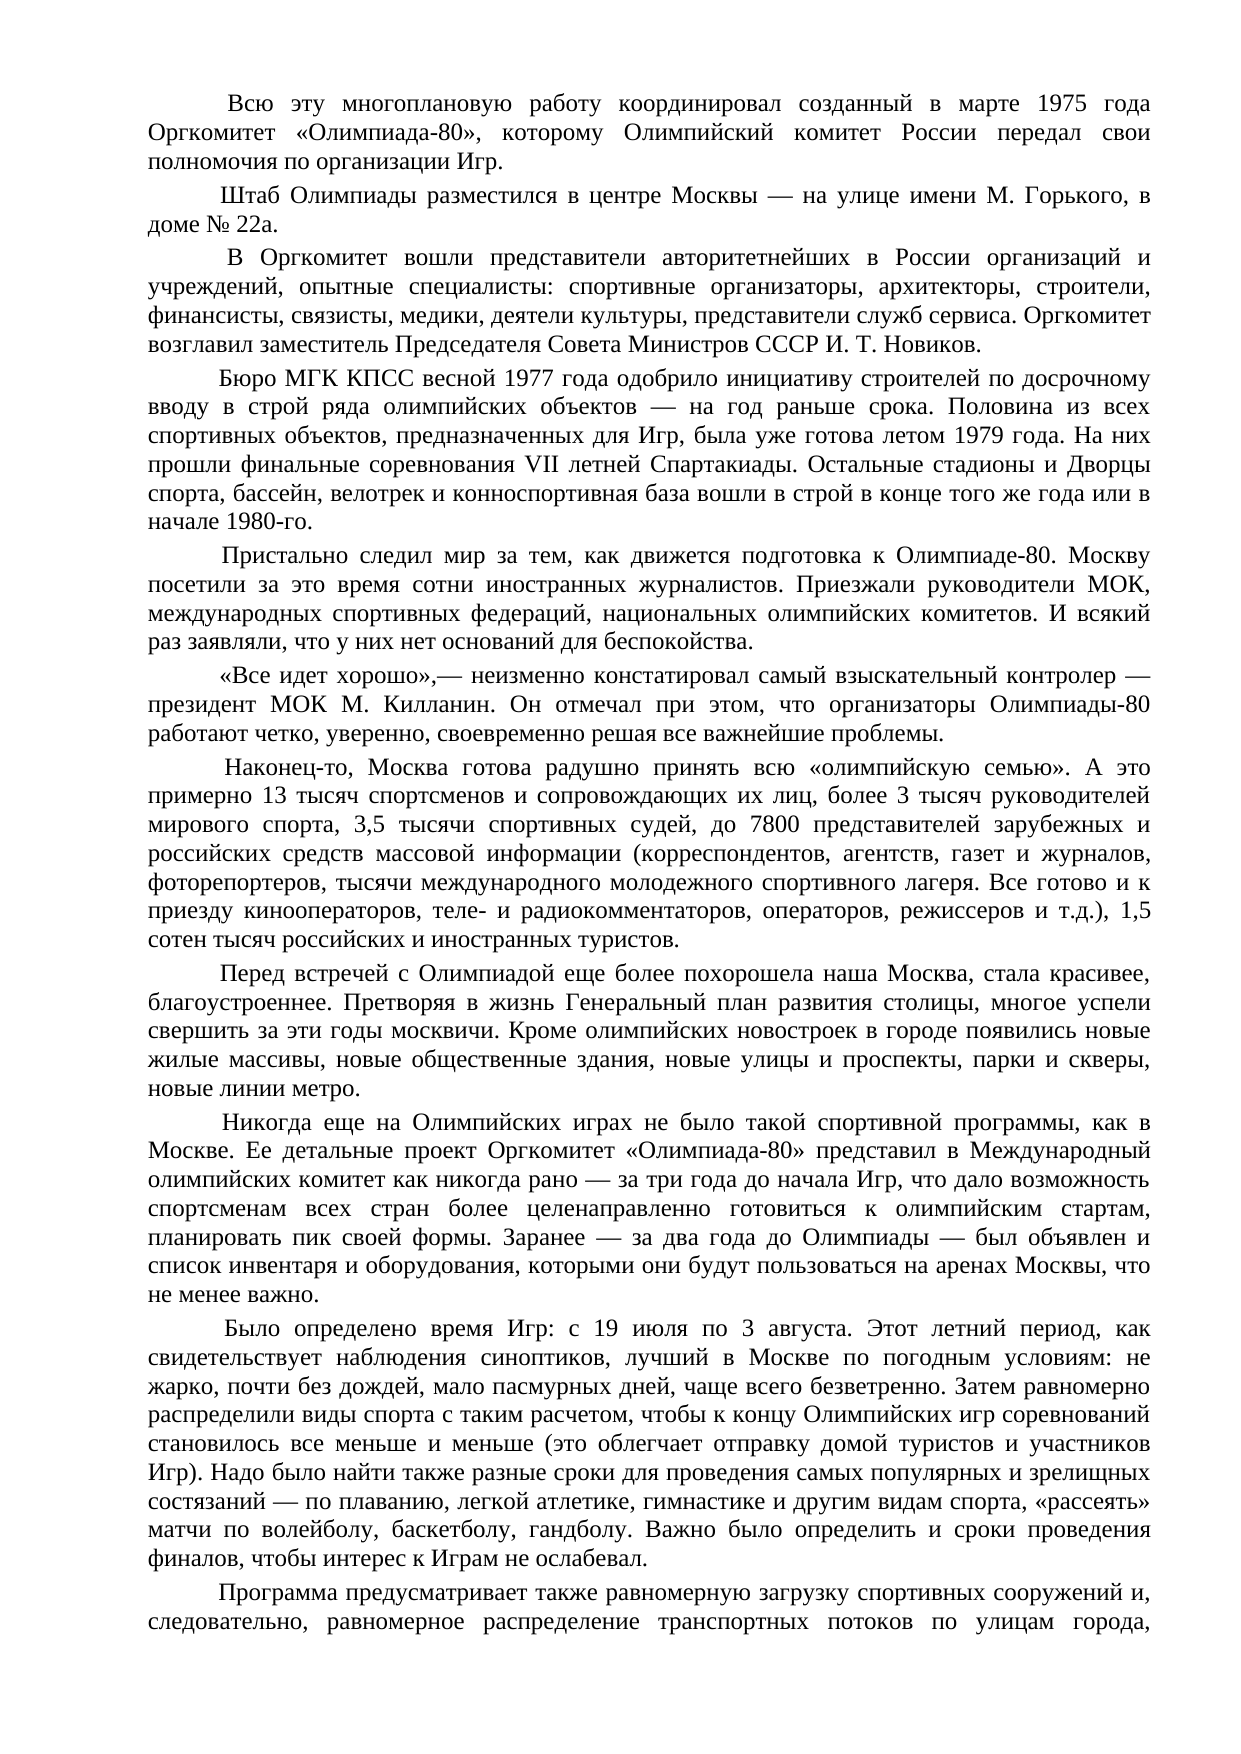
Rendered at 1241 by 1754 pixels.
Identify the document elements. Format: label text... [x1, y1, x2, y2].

text Штаб Олимпиады разместился в центре Москвы — на улице имени М. Горького, в доме № 22а. [148, 180, 1152, 237]
text Никогда еще на Олимпийских играх не было такой спортивной программы, как в Москве. Ее детальные проект Оргкомитет «Олимпиада-80» представил в Международный олимпийских комитет как никогда рано — за три года до начала Игр, что дало возможность спортсменам всех стран более целенаправленно готовиться к олимпийским стартам, планировать пик своей формы. Заранее — за два года до Олимпиады — был объявлен и список инвентаря и оборудования, которыми они будут пользоваться на аренах Москвы, что не менее важно. [148, 1107, 1152, 1308]
text Пристально следил мир за тем, как движется подготовка к Олимпиаде-80. Москву посетили за это время сотни иностранных журналистов. Приезжали руководители МОК, международных спортивных федераций, национальных олимпийских комитетов. И всякий раз заявляли, что у них нет оснований для беспокойства. [148, 540, 1152, 655]
text Перед встречей с Олимпиадой еще более похорошела наша Москва, стала красивее, благоустроеннее. Претворяя в жизнь Генеральный план развития столицы, многое успели свершить за эти годы москвичи. Кроме олимпийских новостроек в городе появились новые жилые массивы, новые общественные здания, новые улицы и проспекты, парки и скверы, новые линии метро. [148, 958, 1152, 1102]
text Наконец-то, Москва готова радушно принять всю «олимпийскую семью». А это примерно 13 тысяч спортсменов и сопровождающих их лиц, более 3 тысяч руководителей мирового спорта, 3,5 тысячи спортивных судей, до 7800 представителей зарубежных и российских средств массовой информации (корреспондентов, агентств, газет и журналов, фоторепортеров, тысячи международного молодежного спортивного лагеря. Все готово и к приезду кинооператоров, теле- и радиокомментаторов, операторов, режиссеров и т.д.), 1,5 сотен тысяч российских и иностранных туристов. [148, 752, 1152, 953]
text Было определено время Игр: с 19 июля по 3 августа. Этот летний период, как свидетельствует наблюдения синоптиков, лучший в Москве по погодным условиям: не жарко, почти без дождей, мало пасмурных дней, чаще всего безветренно. Затем равномерно распределили виды спорта с таким расчетом, чтобы к концу Олимпийских игр соревнований становилось все меньше и меньше (это облегчает отправку домой туристов и участников Игр). Надо было найти также разные сроки для проведения самых популярных и зрелищных состязаний — по плаванию, легкой атлетике, гимнастике и другим видам спорта, «рассеять» матчи по волейболу, баскетболу, гандболу. Важно было определить и сроки проведения финалов, чтобы интерес к Играм не ослабевал. [148, 1313, 1152, 1572]
text Бюро МГК КПСС весной 1977 года одобрило инициативу строителей по досрочному вводу в строй ряда олимпийских объектов — на год раньше срока. Половина из всех спортивных объектов, предназначенных для Игр, была уже готова летом 1979 года. На них прошли финальные соревнования VII летней Спартакиады. Остальные стадионы и Дворцы спорта, бассейн, велотрек и конноспортивная база вошли в строй в конце того же года или в начале 1980-го. [148, 363, 1152, 535]
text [148, 1577, 1152, 1634]
text Всю эту многоплановую работу координировал созданный в марте 1975 года Оргкомитет «Олимпиада-80», которому Олимпийский комитет России передал свои полномочия по организации Игр. [148, 88, 1152, 175]
text В Оргкомитет вошли представители авторитетнейших в России организаций и учреждений, опытные специалисты: спортивные организаторы, архитекторы, строители, финансисты, связисты, медики, деятели культуры, представители служб сервиса. Оргкомитет возглавил заместитель Председателя Совета Министров СССР И. Т. Новиков. [148, 242, 1152, 357]
text «Все идет хорошо»,— неизменно констатировал самый взыскательный контролер — президент МОК М. Килланин. Он отмечал при этом, что организаторы Олимпиады-80 работают четко, уверенно, своевременно решая все важнейшие проблемы. [148, 660, 1152, 747]
